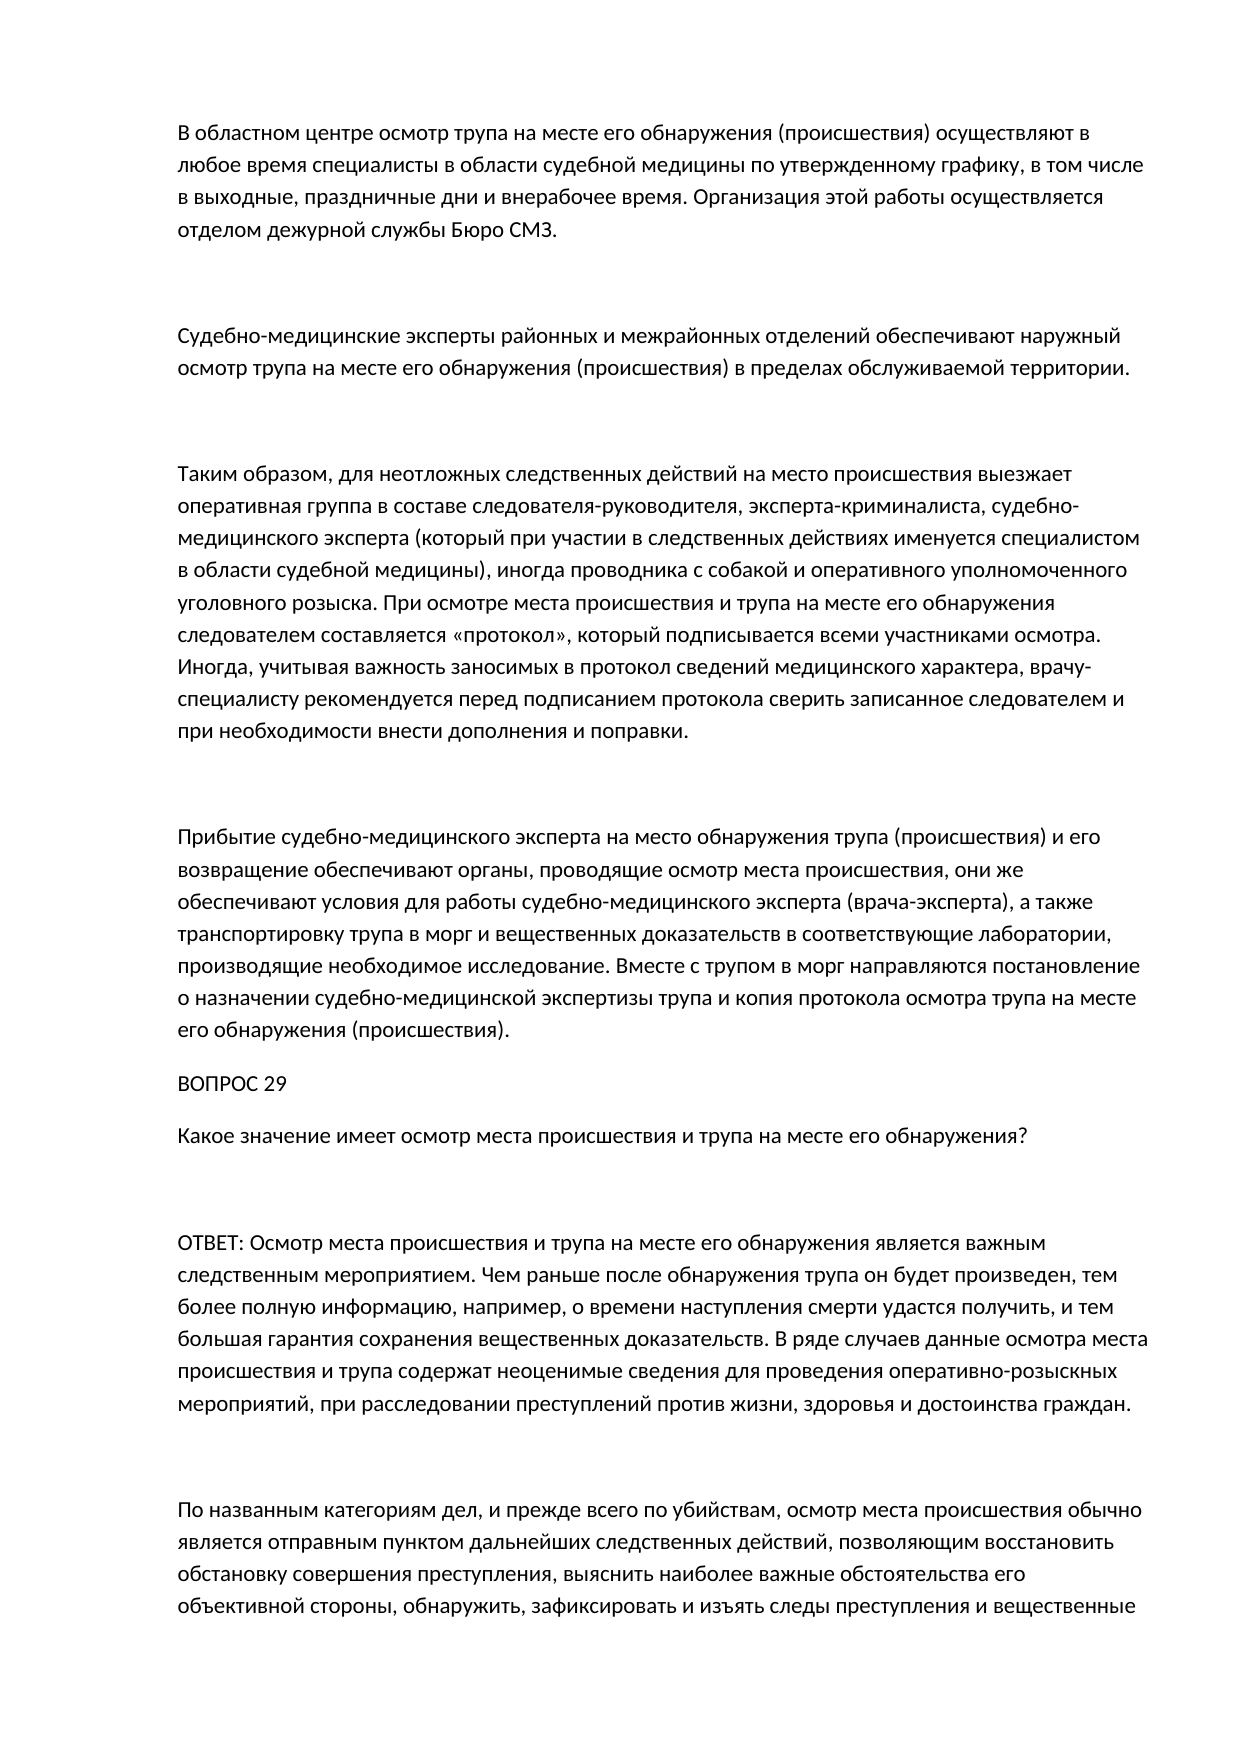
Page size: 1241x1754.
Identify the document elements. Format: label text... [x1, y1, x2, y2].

text Какое значение имеет осмотр места происшествия и трупа на месте его обнаружения? [177, 1122, 1152, 1150]
text В областном центре осмотр трупа на месте его обнаружения (происшествия) осуществляют в любое время специалисты в области судебной медицины по утвержденному графику, в том числе в выходные, праздничные дни и внерабочее время. Организация этой работы осуществляется отделом дежурной службы Бюро СМЗ. [177, 118, 1152, 243]
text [177, 1495, 1152, 1619]
text ВОПРОС 29 [177, 1069, 1152, 1097]
text ОТВЕТ: Осмотр места происшествия и трупа на месте его обнаружения является важным следственным мероприятием. Чем раньше после обнаружения трупа он будет произведен, тем более полную информацию, например, о времени наступления смерти удастся получить, и тем большая гарантия сохранения вещественных доказательств. В ряде случаев данные осмотра места происшествия и трупа содержат неоценимые сведения для проведения оперативно-розыскных мероприятий, при расследовании преступлений против жизни, здоровья и достоинства граждан. [177, 1228, 1152, 1417]
text Таким образом, для неотложных следственных действий на место происшествия выезжает оперативная группа в составе следователя-руководителя, эксперта-криминалиста, судебно-медицинского эксперта (который при участии в следственных действиях именуется специалистом в области судебной медицины), иногда проводника с собакой и оперативного уполномоченного уголовного розыска. При осмотре места происшествия и трупа на месте его обнаружения следователем составляется «протокол», который подписывается всеми участниками осмотра. Иногда, учитывая важность заносимых в протокол сведений медицинского характера, врачу-специалисту рекомендуется перед подписанием протокола сверить записанное следователем и при необходимости внести дополнения и поправки. [177, 459, 1152, 744]
text Прибытие судебно-медицинского эксперта на место обнаружения трупа (происшествия) и его возвращение обеспечивают органы, проводящие осмотр места происшествия, они же обеспечивают условия для работы судебно-медицинского эксперта (врача-эксперта), а также транспортировку трупа в морг и вещественных доказательств в соответствующие лаборатории, производящие необходимое исследование. Вместе с трупом в морг направляются постановление о назначении судебно-медицинской экспертизы трупа и копия протокола осмотра трупа на месте его обнаружения (происшествия). [177, 822, 1152, 1044]
text Судебно-медицинские эксперты районных и межрайонных отделений обеспечивают наружный осмотр трупа на месте его обнаружения (происшествия) в пределах обслуживаемой территории. [177, 321, 1152, 381]
